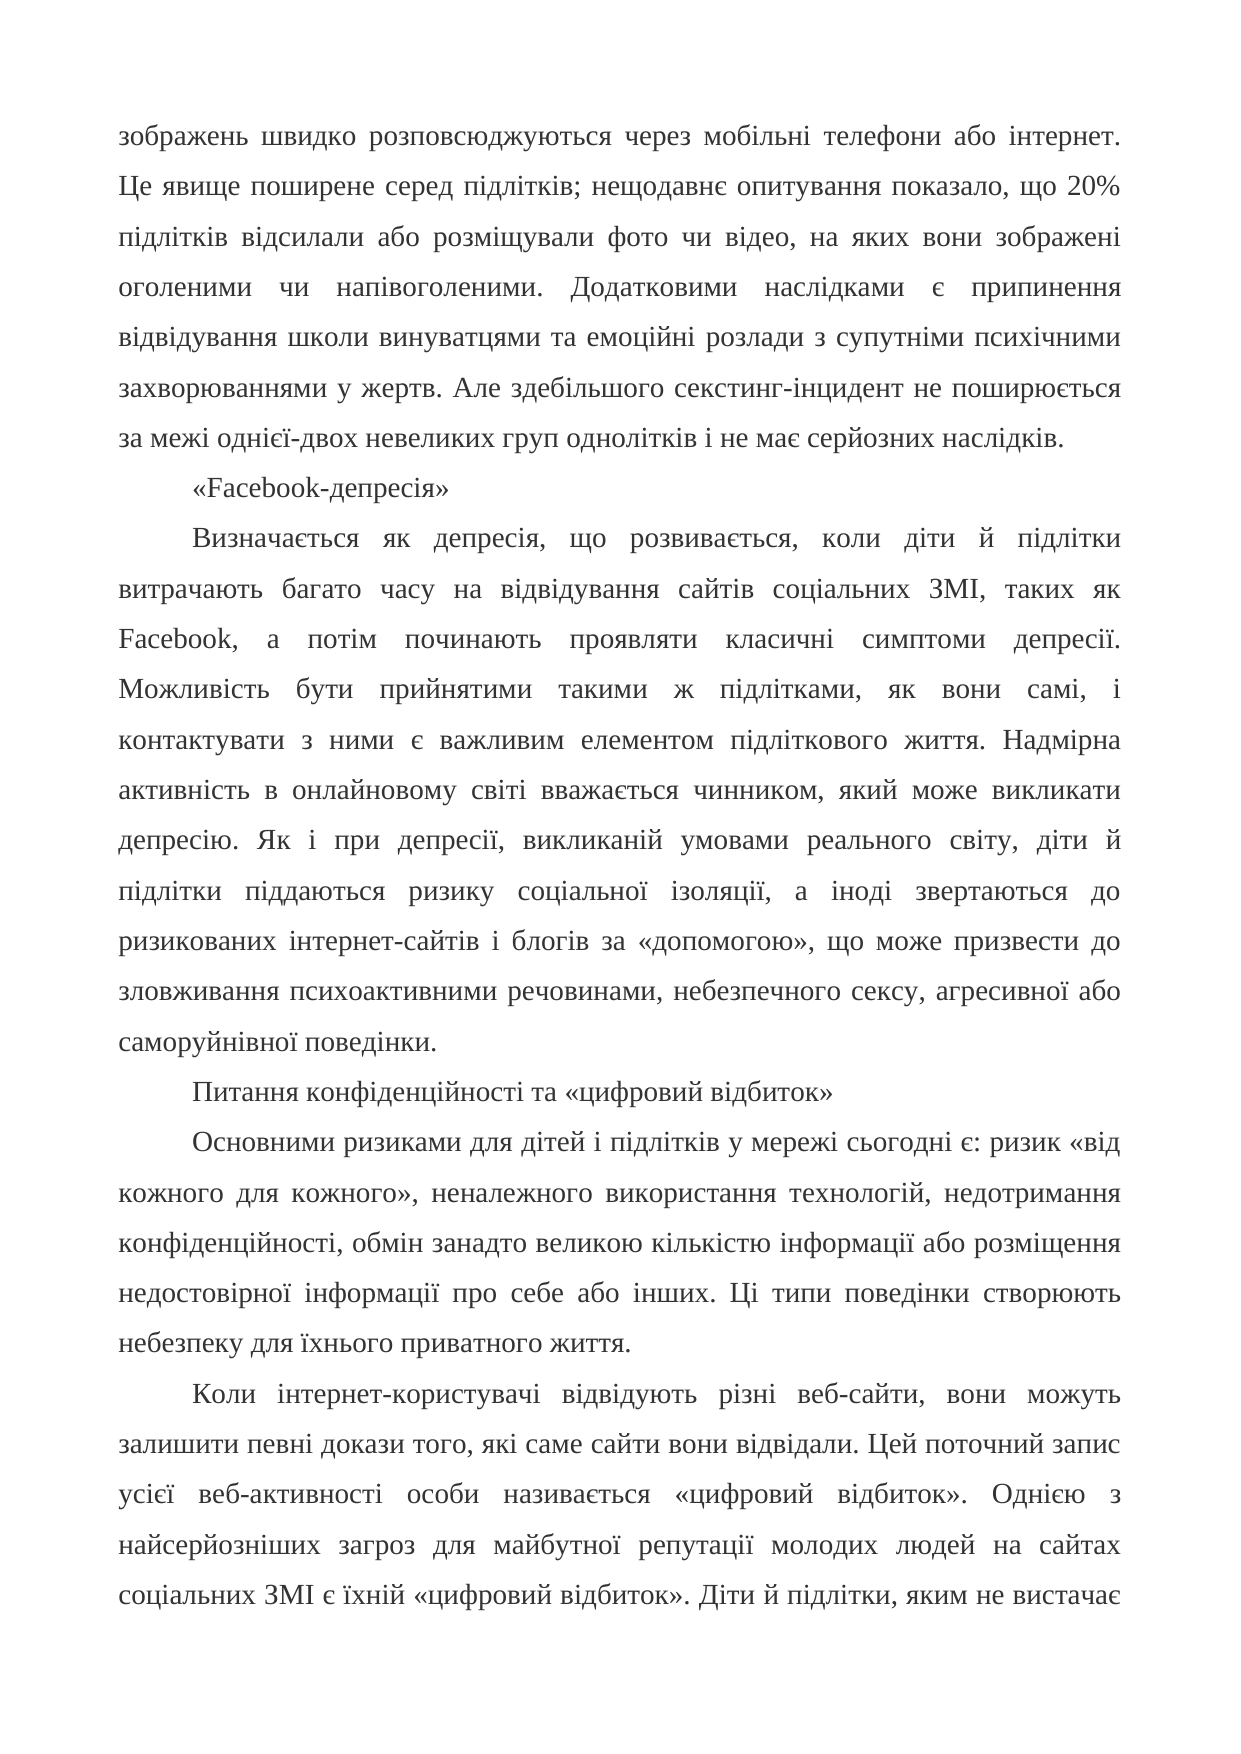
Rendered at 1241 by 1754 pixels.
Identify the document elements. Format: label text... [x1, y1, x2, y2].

text Питання конфіденційності та «цифровий відбиток» [118, 1074, 1122, 1108]
text «Facebook-депресія» [118, 470, 1122, 504]
text Основними ризиками для дітей і підлітків у мережі сьогодні є: ризик «від кожного для кожного», неналежного використання технологій, недотримання конфіденційності, обмін занадто великою кількістю інформації або розміщення недостовірної інформації про себе або інших. Ці типи поведінки створюють небезпеку для їхнього приватного життя. [118, 1124, 1122, 1359]
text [118, 118, 1122, 453]
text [118, 1376, 1122, 1611]
text Визначається як депресія, що розвивається, коли діти й підлітки витрачають багато часу на відвідування сайтів соціальних ЗМІ, таких як Facebook, а потім починають проявляти класичні симптоми депресії. Можливість бути прийнятими такими ж підлітками, як вони самі, і контактувати з ними є важливим елементом підліткового життя. Надмірна активність в онлайновому світі вважається чинником, який може викликати депресію. Як і при депресії, викликаній умовами реального світу, діти й підлітки піддаються ризику соціальної ізоляції, а іноді звертаються до ризикованих інтернет-сайтів і блогів за «допомогою», що може призвести до зловживання психоактивними речовинами, небезпечного сексу, агресивної або саморуйнівної поведінки. [118, 521, 1122, 1057]
